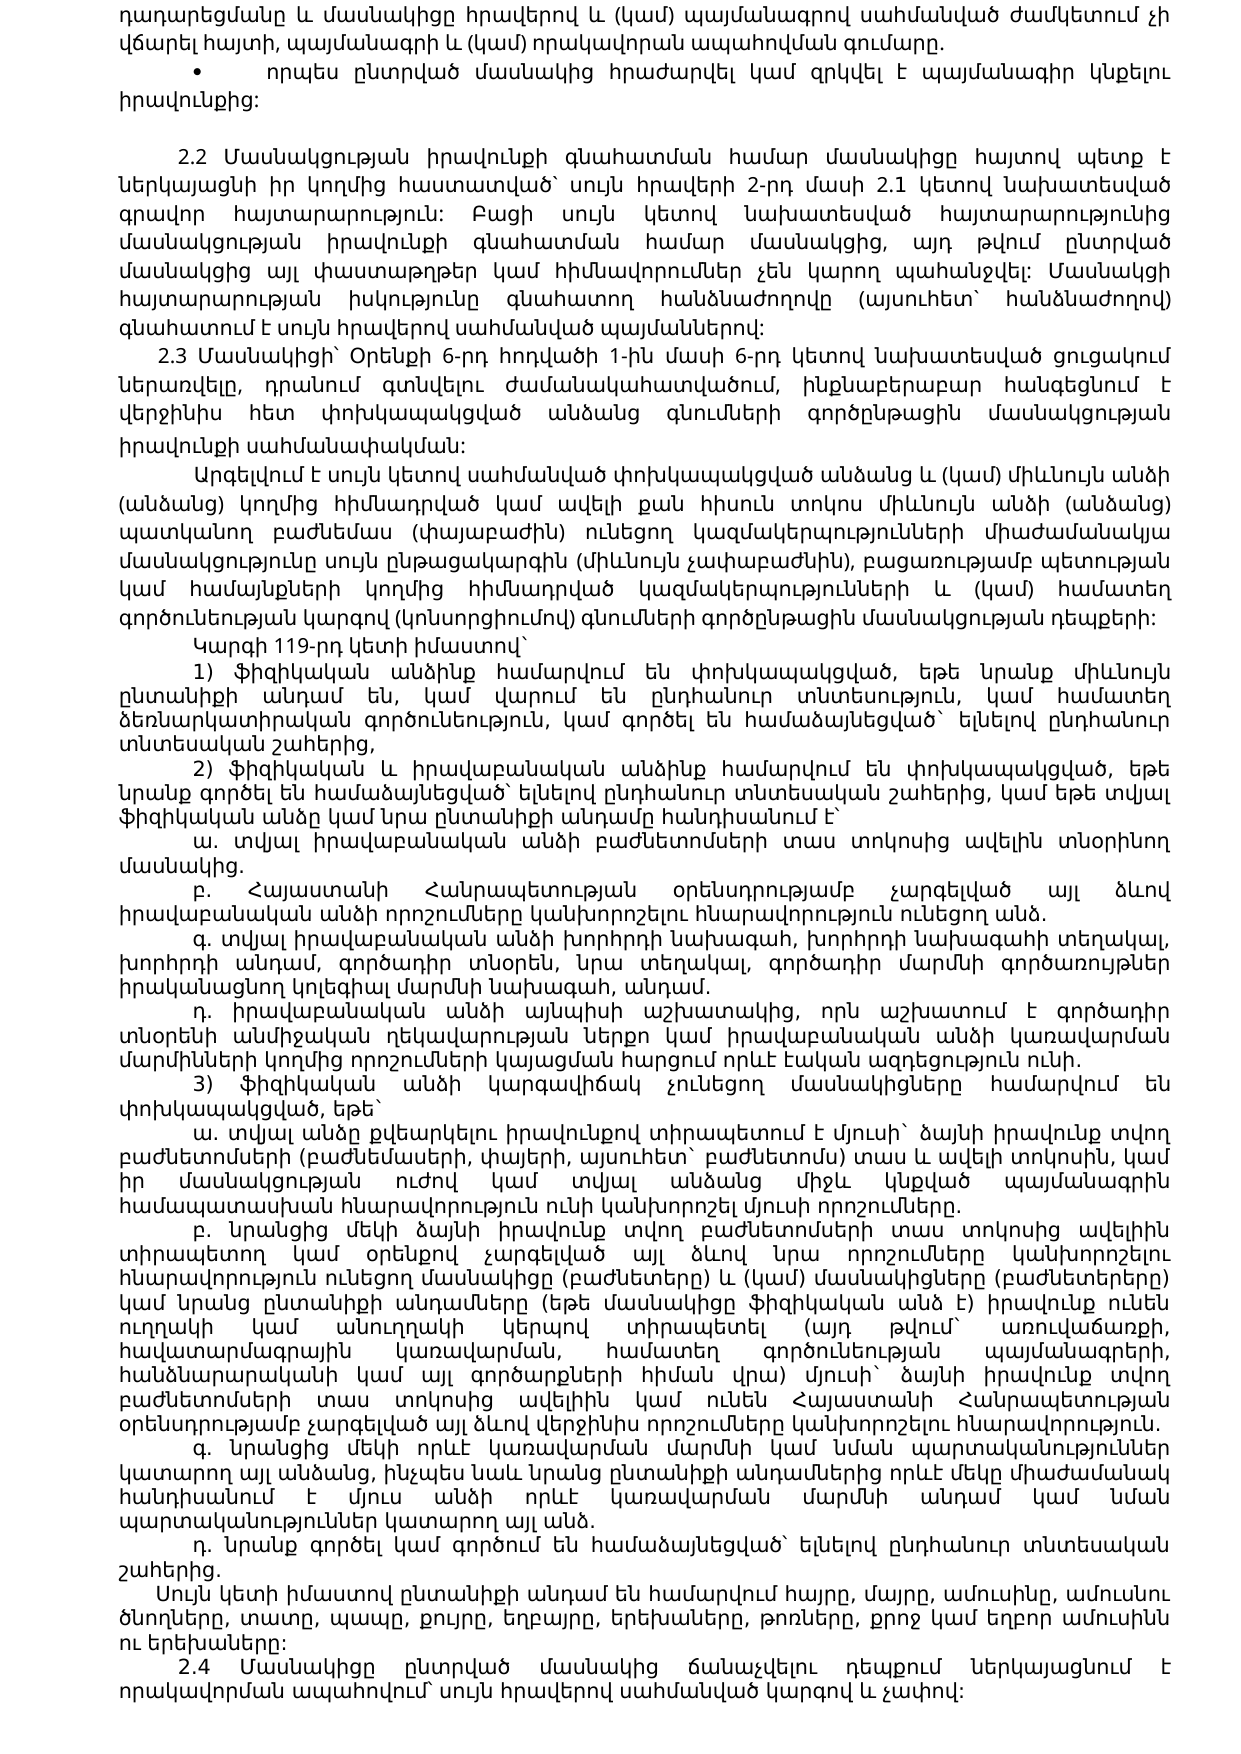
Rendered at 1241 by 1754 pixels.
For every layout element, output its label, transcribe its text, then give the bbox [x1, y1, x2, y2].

text Սույն կետի իմաստով ընտանիքի անդամ են համարվում հայրը, մայրը, ամուսինը, ամուսնու ծնողները, տատը, պապը, քույրը, եղբայրը, երեխաները, թոռները, քրոջ կամ եղբոր ամուսինն ու երեխաները: [118, 1582, 1171, 1655]
text Կարգի 119-րդ կետի իմաստով` [118, 631, 1171, 660]
text 3) ֆիզիկական անձի կարգավիճակ չունեցող մասնակիցները համարվում են փոխկապակցված, եթե` [118, 1072, 1171, 1121]
text գ. նրանցից մեկի որևէ կառավարման մարմնի կամ նման պարտականություններ կատարող այլ անձանց, ինչպես նաև նրանց ընտանիքի անդամներից որևէ մեկը միաժամանակ հանդիսանում է մյուս անձի որևէ կառավարման մարմնի անդամ կամ նման պարտականություններ կատարող այլ անձ. [118, 1436, 1171, 1533]
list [118, 0, 1171, 57]
text Արգելվում է սույն կետով սահմանված փոխկապակցված անձանց և (կամ) միևնույն անձի (անձանց) կողմից հիմնադրված կամ ավելի քան հիսուն տոկոս միևնույն անձի (անձանց) պատկանող բաժնեմաս (փայաբաժին) ունեցող կազմակերպությունների միաժամանակյա մասնակցությունը սույն ընթացակարգին (միևնույն չափաբաժնին), բացառությամբ պետության կամ համայնքների կողմից հիմնադրված կազմակերպությունների և (կամ) համատեղ գործունեության կարգով (կոնսորցիումով) գնումների գործընթացին մասնակցության դեպքերի: [118, 461, 1171, 631]
text 1) ֆիզիկական անձինք համարվում են փոխկապակցված, եթե նրանք միևնույն ընտանիքի անդամ են, կամ վարում են ընդհանուր տնտեսություն, կամ համատեղ ձեռնարկատիրական գործունեություն, կամ գործել են համաձայնեցված` ելնելով ընդհանուր տնտեսական շահերից, [118, 660, 1171, 757]
text դ. նրանք գործել կամ գործում են համաձայնեցված՝ ելնելով ընդհանուր տնտեսական շահերից. [118, 1533, 1171, 1582]
text ա. տվյալ իրավաբանական անձի բաժնետոմսերի տաս տոկոսից ավելին տնօրինող մասնակից. [118, 829, 1171, 878]
text 2.3 Մասնակիցի՝ Օրենքի 6-րդ հոդվածի 1-ին մասի 6-րդ կետով նախատեսված ցուցակում ներառվելը, դրանում գտնվելու ժամանակահատվածում, ինքնաբերաբար հանգեցնում է վերջինիս հետ փոխկապակցված անձանց գնումների գործընթացին մասնակցության իրավունքի սահմանափակման: [118, 341, 1171, 461]
text դ. իրավաբանական անձի այնպիսի աշխատակից, որն աշխատում է գործադիր տնօրենի անմիջական ղեկավարության ներքո կամ իրավաբանական անձի կառավարման մարմինների կողմից որոշումների կայացման հարցում որևէ էական ազդեցություն ունի. [118, 999, 1171, 1072]
text 2) ֆիզիկական և իրավաբանական անձինք համարվում են փոխկապակցված, եթե նրանք գործել են համաձայնեցված՝ ելնելով ընդհանուր տնտեսական շահերից, կամ եթե տվյալ ֆիզիկական անձը կամ նրա ընտանիքի անդամը հանդիսանում է՝ [118, 757, 1171, 829]
text բ. նրանցից մեկի ձայնի իրավունք տվող բաժնետոմսերի տաս տոկոսից ավելիին տիրապետող կամ օրենքով չարգելված այլ ձևով նրա որոշումները կանխորոշելու հնարավորություն ունեցող մասնակիցը (բաժնետերը) և (կամ) մասնակիցները (բաժնետերերը) կամ նրանց ընտանիքի անդամները (եթե մասնակիցը ֆիզիկական անձ է) իրավունք ունեն ուղղակի կամ անուղղակի կերպով տիրապետել (այդ թվում` առուվաճառքի, հավատարմագրային կառավարման, համատեղ գործունեության պայմանագրերի, հանձնարարականի կամ այլ գործարքների հիման վրա) մյուսի` ձայնի իրավունք տվող բաժնետոմսերի տաս տոկոսից ավելիին կամ ունեն Հայաստանի Հանրապետության օրենսդրությամբ չարգելված այլ ձևով վերջինիս որոշումները կանխորոշելու հնարավորություն. [118, 1218, 1171, 1436]
text 2.4 Մասնակիցը ընտրված մասնակից ճանաչվելու դեպքում ներկայացնում է որակավորման ապահովում՝ սույն հրավերով սահմանված կարգով և չափով: [118, 1655, 1171, 1703]
list որպես ընտրված մասնակից հրաժարվել կամ զրկվել է պայմանագիր կնքելու իրավունքից: [118, 57, 1171, 114]
text ա. տվյալ անձը քվեարկելու իրավունքով տիրապետում է մյուսի` ձայնի իրավունք տվող բաժնետոմսերի (բաժնեմասերի, փայերի, այսուհետ` բաժնետոմս) տաս և ավելի տոկոսին, կամ իր մասնակցության ուժով կամ տվյալ անձանց միջև կնքված պայմանագրին համապատասխան հնարավորություն ունի կանխորոշել մյուսի որոշումները. [118, 1121, 1171, 1218]
text գ. տվյալ իրավաբանական անձի խորհրդի նախագահ, խորհրդի նախագահի տեղակալ, խորհրդի անդամ, գործադիր տնօրեն, նրա տեղակալ, գործադիր մարմնի գործառույթներ իրականացնող կոլեգիալ մարմնի նախագահ, անդամ. [118, 927, 1171, 999]
text 2.2 Մասնակցության իրավունքի գնահատման համար մասնակիցը հայտով պետք է ներկայացնի իր կողմից հաստատված` սույն հրավերի 2-րդ մասի 2.1 կետով նախատեսված գրավոր հայտարարություն: Բացի սույն կետով նախատեսված հայտարարությունից մասնակցության իրավունքի գնահատման համար մասնակցից, այդ թվում ընտրված մասնակցից այլ փաստաթղթեր կամ հիմնավորումներ չեն կարող պահանջվել: Մասնակցի հայտարարության իսկությունը գնահատող հանձնաժողովը (այսուհետ` հանձնաժողով) գնահատում է սույն հրավերով սահմանված պայմաններով: [118, 142, 1171, 341]
text բ. Հայաստանի Հանրապետության օրենսդրությամբ չարգելված այլ ձևով իրավաբանական անձի որոշումները կանխորոշելու հնարավորություն ունեցող անձ. [118, 878, 1171, 927]
